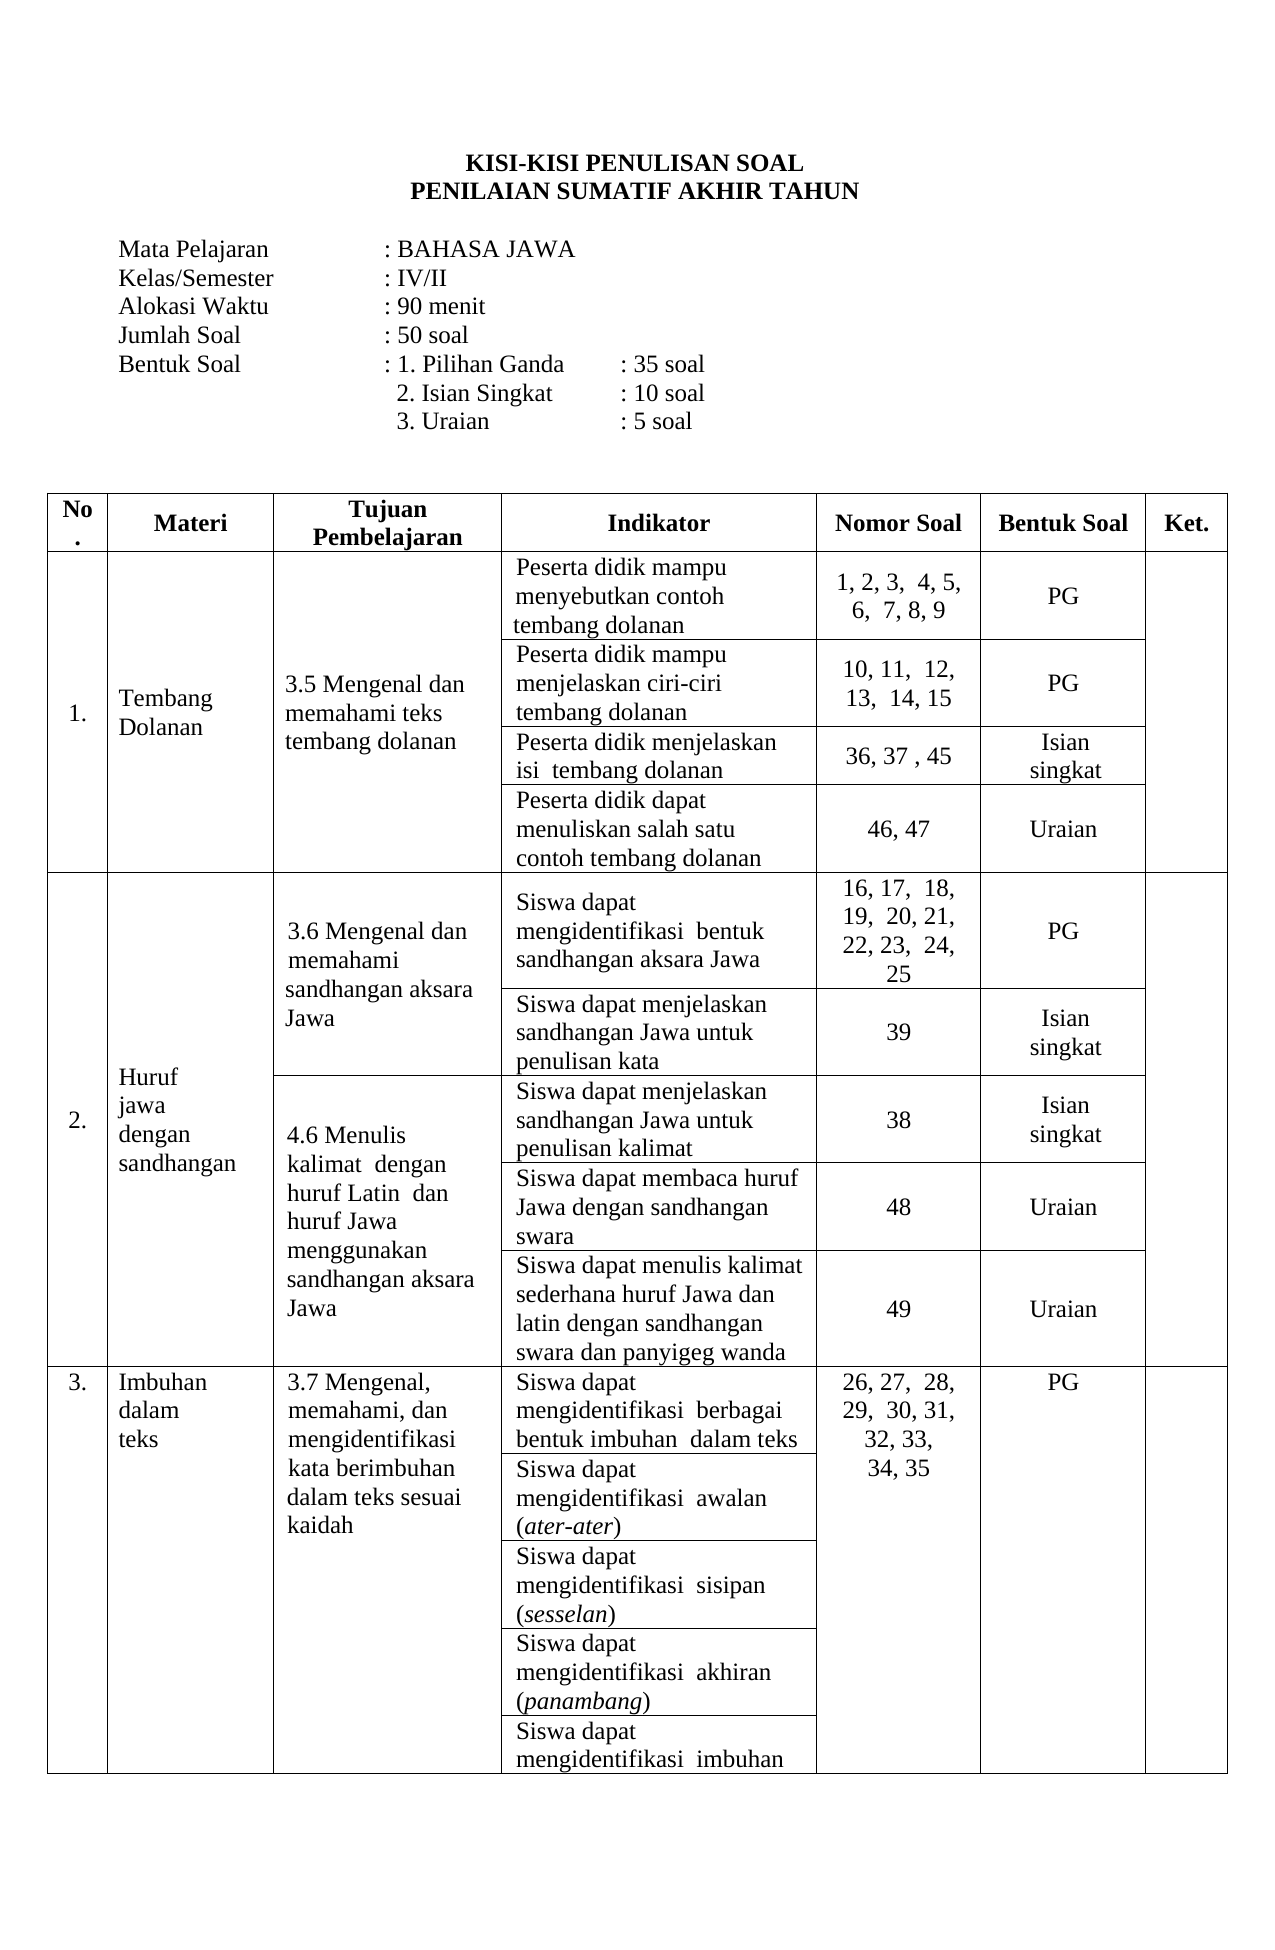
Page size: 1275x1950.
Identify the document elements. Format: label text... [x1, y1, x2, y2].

text PENILAIAN SUMATIF AKHIR TAHUN [59, 176, 1211, 205]
table_header Nomor Soal [817, 494, 980, 551]
text Alokasi Waktu : 90 menit [118, 291, 1211, 320]
table_cell Imbuhan dalam teks [108, 1367, 273, 1773]
table_cell 3. [48, 1367, 107, 1773]
table_cell PG [981, 873, 1145, 988]
table_cell 3.6 Mengenal dan memahami sandhangan aksara Jawa [274, 873, 501, 1075]
text Jumlah Soal : 50 soal [118, 320, 1211, 349]
table_cell 10, 11, 12, 13, 14, 15 [817, 640, 980, 726]
table_cell PG [981, 1367, 1145, 1773]
table_cell 3.7 Mengenal, memahami, dan mengidentifikasi kata berimbuhan dalam teks sesuai kaidah [274, 1367, 501, 1773]
text KISI-KISI PENULISAN SOAL [59, 148, 1211, 176]
table_header Materi [108, 494, 273, 551]
table_cell 36, 37 , 45 [817, 727, 980, 784]
table_cell 39 [817, 989, 980, 1075]
table_cell 3.5 Mengenal dan memahami teks tembang dolanan [274, 552, 501, 872]
table_cell Siswa dapat mengidentifikasi sisipan (sesselan) [502, 1541, 816, 1627]
table_cell 1, 2, 3, 4, 5, 6, 7, 8, 9 [817, 552, 980, 638]
table_cell Peserta didik mampu menjelaskan ciri-ciri tembang dolanan [502, 640, 816, 726]
table_cell Peserta didik dapat menuliskan salah satu contoh tembang dolanan [502, 785, 816, 872]
table_cell [1146, 1367, 1227, 1773]
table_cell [502, 1716, 816, 1773]
table_cell 2. [48, 873, 107, 1366]
table_cell Peserta didik mampu menyebutkan contoh tembang dolanan [502, 552, 816, 638]
text Bentuk Soal : 1. Pilihan Ganda : 35 soal [118, 349, 1211, 378]
text Mata Pelajaran : BAHASA JAWA [118, 234, 1211, 263]
table_header Bentuk Soal [981, 494, 1145, 551]
table_cell Siswa dapat membaca huruf Jawa dengan sandhangan swara [502, 1163, 816, 1249]
table_cell 26, 27, 28, 29, 30, 31, 32, 33, 34, 35 [817, 1367, 980, 1773]
text 3. Uraian : 5 soal [118, 406, 1211, 435]
table_header Tujuan Pembelajaran [274, 494, 501, 551]
table_cell Uraian [981, 1251, 1145, 1366]
table_cell PG [981, 640, 1145, 726]
table_cell Siswa dapat mengidentifikasi bentuk sandhangan aksara Jawa [502, 873, 816, 988]
table_header No. [48, 494, 107, 551]
table_cell 38 [817, 1076, 980, 1162]
table_cell Peserta didik menjelaskan isi tembang dolanan [502, 727, 816, 784]
table_cell Siswa dapat mengidentifikasi akhiran (panambang) [502, 1629, 816, 1715]
table_cell 48 [817, 1163, 980, 1249]
table_cell Siswa dapat menjelaskan sandhangan Jawa untuk penulisan kalimat [502, 1076, 816, 1162]
text 2. Isian Singkat : 10 soal [118, 378, 1211, 406]
table_cell 4.6 Menulis kalimat dengan huruf Latin dan huruf Jawa menggunakan sandhangan aksara Jawa [274, 1076, 501, 1366]
table_cell 46, 47 [817, 785, 980, 872]
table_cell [502, 1454, 816, 1540]
table_cell 1. [48, 552, 107, 872]
table_cell Siswa dapat menulis kalimat sederhana huruf Jawa dan latin dengan sandhangan swara dan panyigeg wanda [502, 1251, 816, 1366]
table_cell Uraian [981, 1163, 1145, 1249]
table_cell Uraian [981, 785, 1145, 872]
table_cell Isian singkat [981, 1076, 1145, 1162]
table_cell [1146, 552, 1227, 872]
table_cell 16, 17, 18, 19, 20, 21, 22, 23, 24, 25 [817, 873, 980, 988]
table_cell Isian singkat [981, 989, 1145, 1075]
table_cell [1146, 873, 1227, 1366]
table_cell PG [981, 552, 1145, 638]
table_cell Siswa dapat menjelaskan sandhangan Jawa untuk penulisan kata [502, 989, 816, 1075]
table_header Ket. [1146, 494, 1227, 551]
table_cell Isian singkat [981, 727, 1145, 784]
table_header Indikator [502, 494, 816, 551]
table_cell Siswa dapat mengidentifikasi berbagai bentuk imbuhan dalam teks [502, 1367, 816, 1453]
table_cell Tembang Dolanan [108, 552, 273, 872]
table_cell Huruf jawa dengan sandhangan [108, 873, 273, 1366]
text Kelas/Semester : IV/II [118, 263, 1211, 291]
table_cell 49 [817, 1251, 980, 1366]
